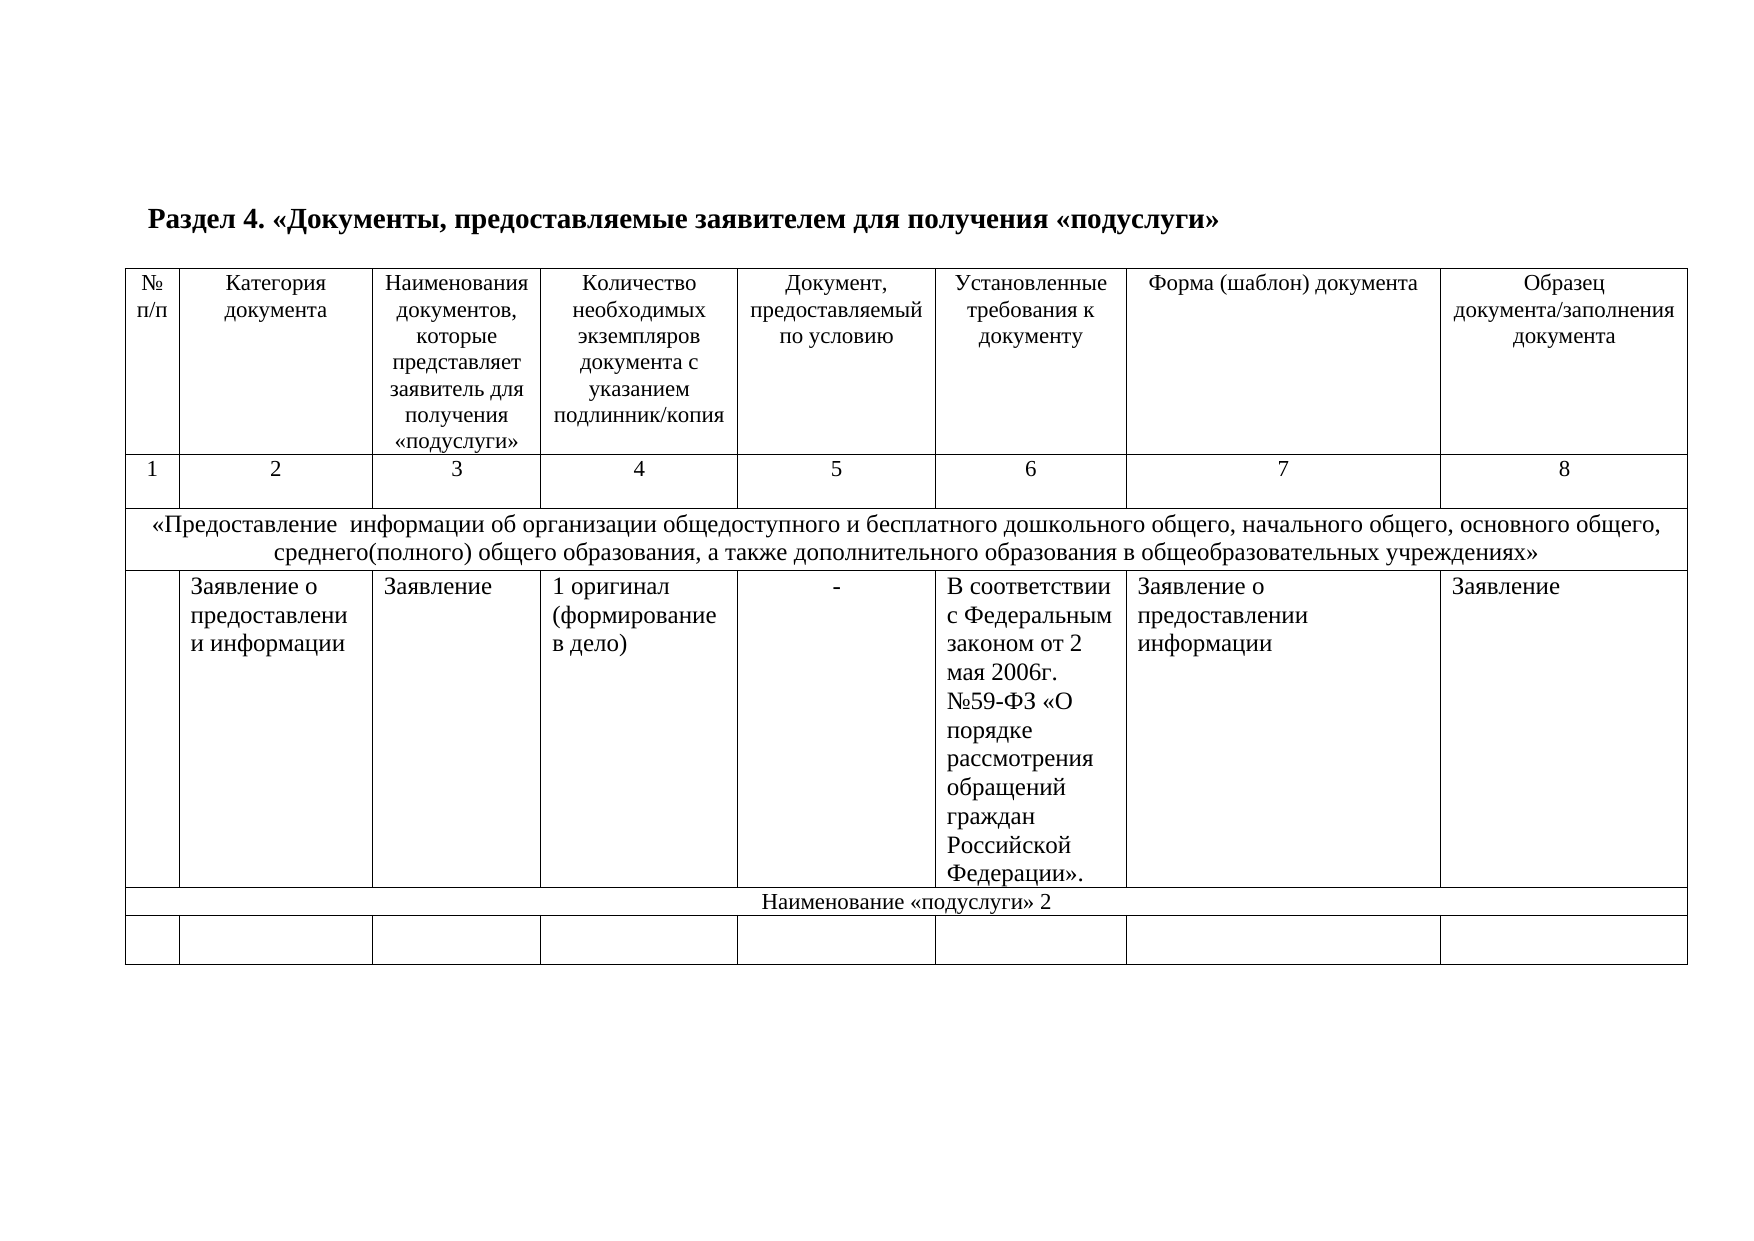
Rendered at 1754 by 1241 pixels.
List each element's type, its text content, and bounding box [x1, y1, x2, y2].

table_cell 1 оригинал (формирование в дело) [541, 571, 737, 887]
table_cell 1 [126, 455, 179, 508]
table_cell Заявление [1441, 571, 1687, 887]
table_cell Заявление о предоставлении информации [180, 571, 372, 887]
table_cell Заявление о предоставлении информации [1127, 571, 1440, 887]
table_cell «Предоставление информации об организации общедоступного и бесплатного дошкольного общего, начального общего, основного общего, среднего(полного) общего образования, а также дополнительного образования в общеобразовательных учреждениях» [126, 509, 1687, 570]
table_cell [541, 916, 737, 964]
text Раздел 4. «Документы, предоставляемые заявителем для получения «подуслуги» [148, 201, 1665, 235]
table_cell 6 [936, 455, 1126, 508]
table_header Количество необходимых экземпляров документа с указанием подлинник/копия [541, 269, 737, 454]
table_cell 3 [373, 455, 540, 508]
table_header Наименования документов, которые представляет заявитель для получения «подуслуги» [373, 269, 540, 454]
table_cell [936, 916, 1126, 964]
table_cell [180, 916, 372, 964]
table_cell 7 [1127, 455, 1440, 508]
table_cell 4 [541, 455, 737, 508]
table_header Образец документа/заполнения документа [1441, 269, 1687, 454]
table_cell [126, 571, 179, 887]
table_cell Наименование «подуслуги» 2 [126, 888, 1687, 915]
table_cell [126, 916, 179, 964]
table_cell [373, 916, 540, 964]
table_cell В соответствии с Федеральным законом от 2 мая 2006г. №59-ФЗ «О порядке рассмотрения обращений граждан Российской Федерации». [936, 571, 1126, 887]
table_cell [1127, 916, 1440, 964]
table_cell 2 [180, 455, 372, 508]
table_cell - [738, 571, 935, 887]
table_cell 5 [738, 455, 935, 508]
table_cell 8 [1441, 455, 1687, 508]
table_header Документ, предоставляемый по условию [738, 269, 935, 454]
table_cell Заявление [373, 571, 540, 887]
table_cell [1441, 916, 1687, 964]
table_cell [738, 916, 935, 964]
table_header Категория документа [180, 269, 372, 454]
table_header Установленные требования к документу [936, 269, 1126, 454]
table_header № п/п [126, 269, 179, 454]
table_header Форма (шаблон) документа [1127, 269, 1440, 454]
